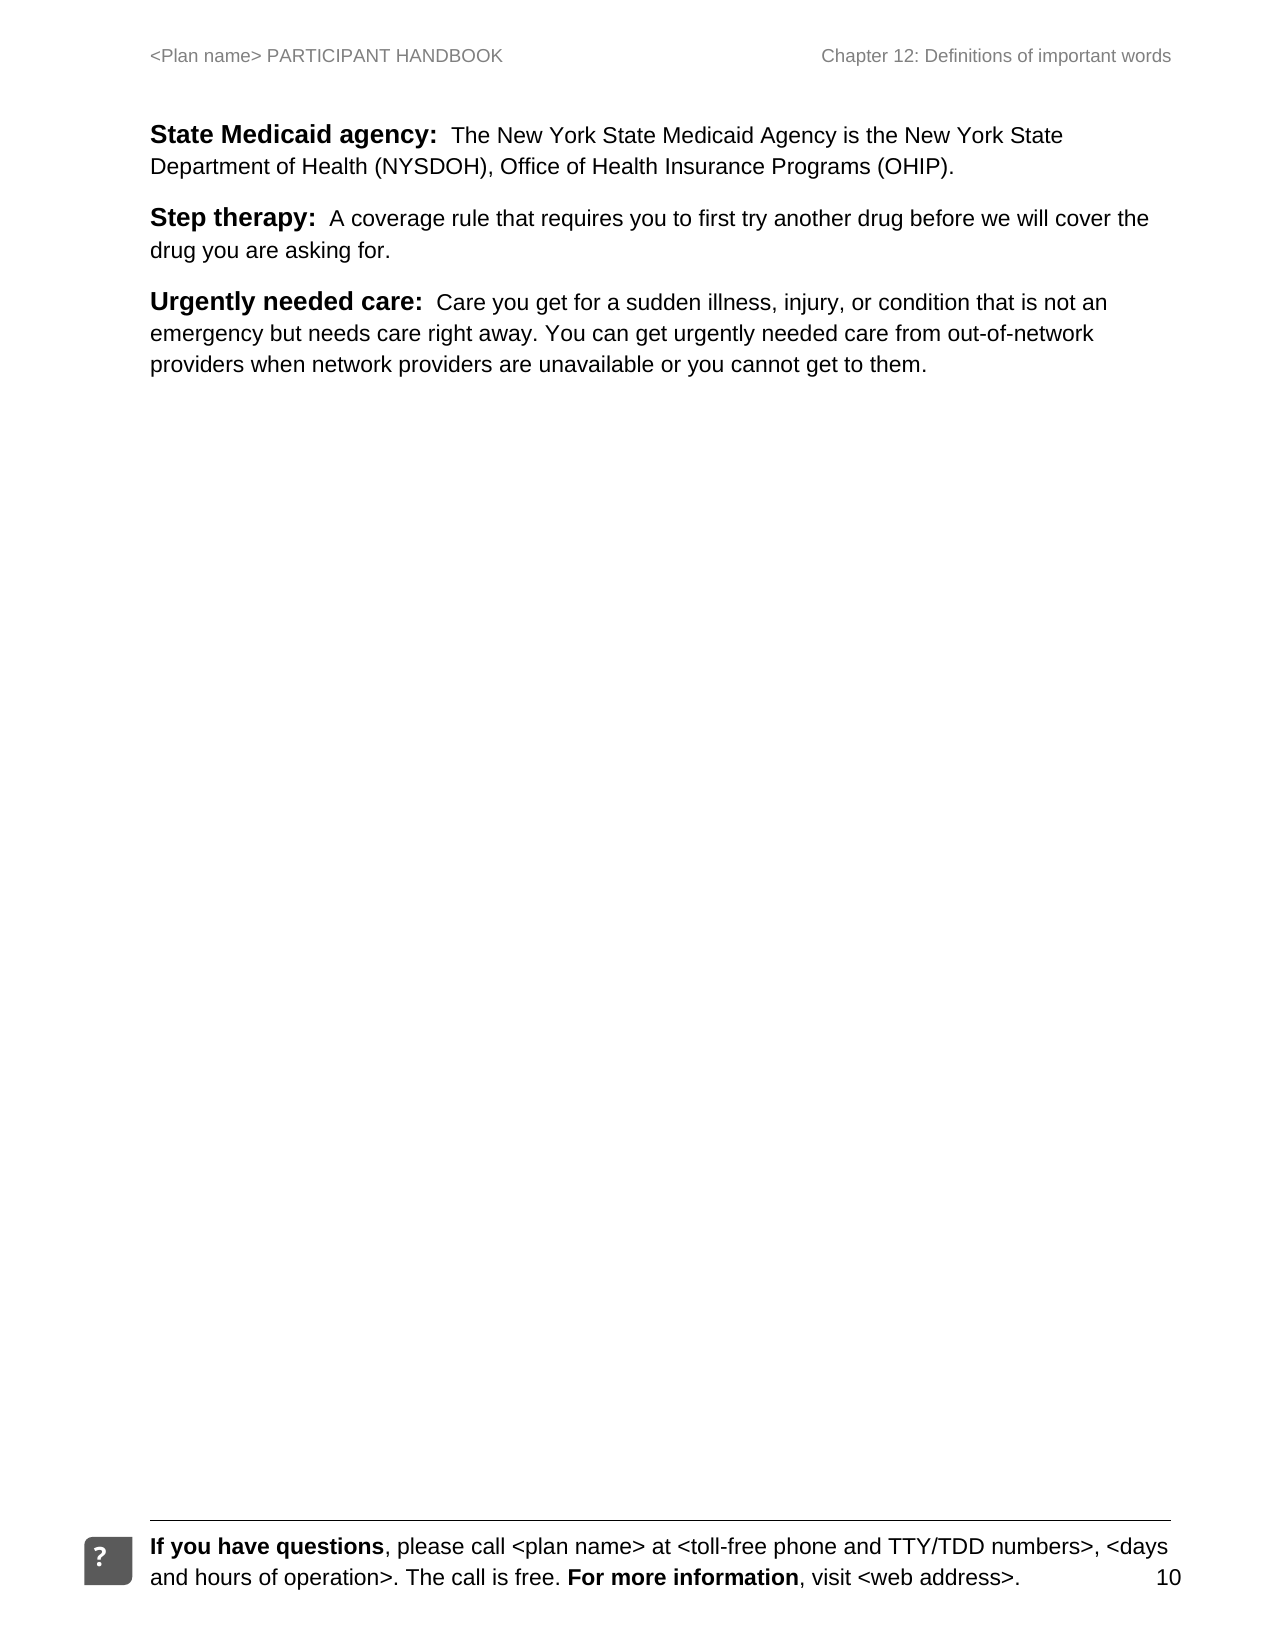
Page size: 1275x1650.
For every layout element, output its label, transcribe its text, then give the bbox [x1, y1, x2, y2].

subtitle Urgently needed care: Care you get for a sudden illness, injury, or condition that is not an emergency but needs care right away. You can get urgently needed care from out-of-network providers when network providers are unavailable or you cannot get to them. [150, 285, 1171, 379]
subtitle State Medicaid agency: The New York State Medicaid Agency is the New York State Department of Health (NYSDOH), Office of Health Insurance Programs (OHIP). [150, 118, 1171, 181]
subtitle Step therapy: A coverage rule that requires you to first try another drug before we will cover the drug you are asking for. [150, 202, 1171, 264]
